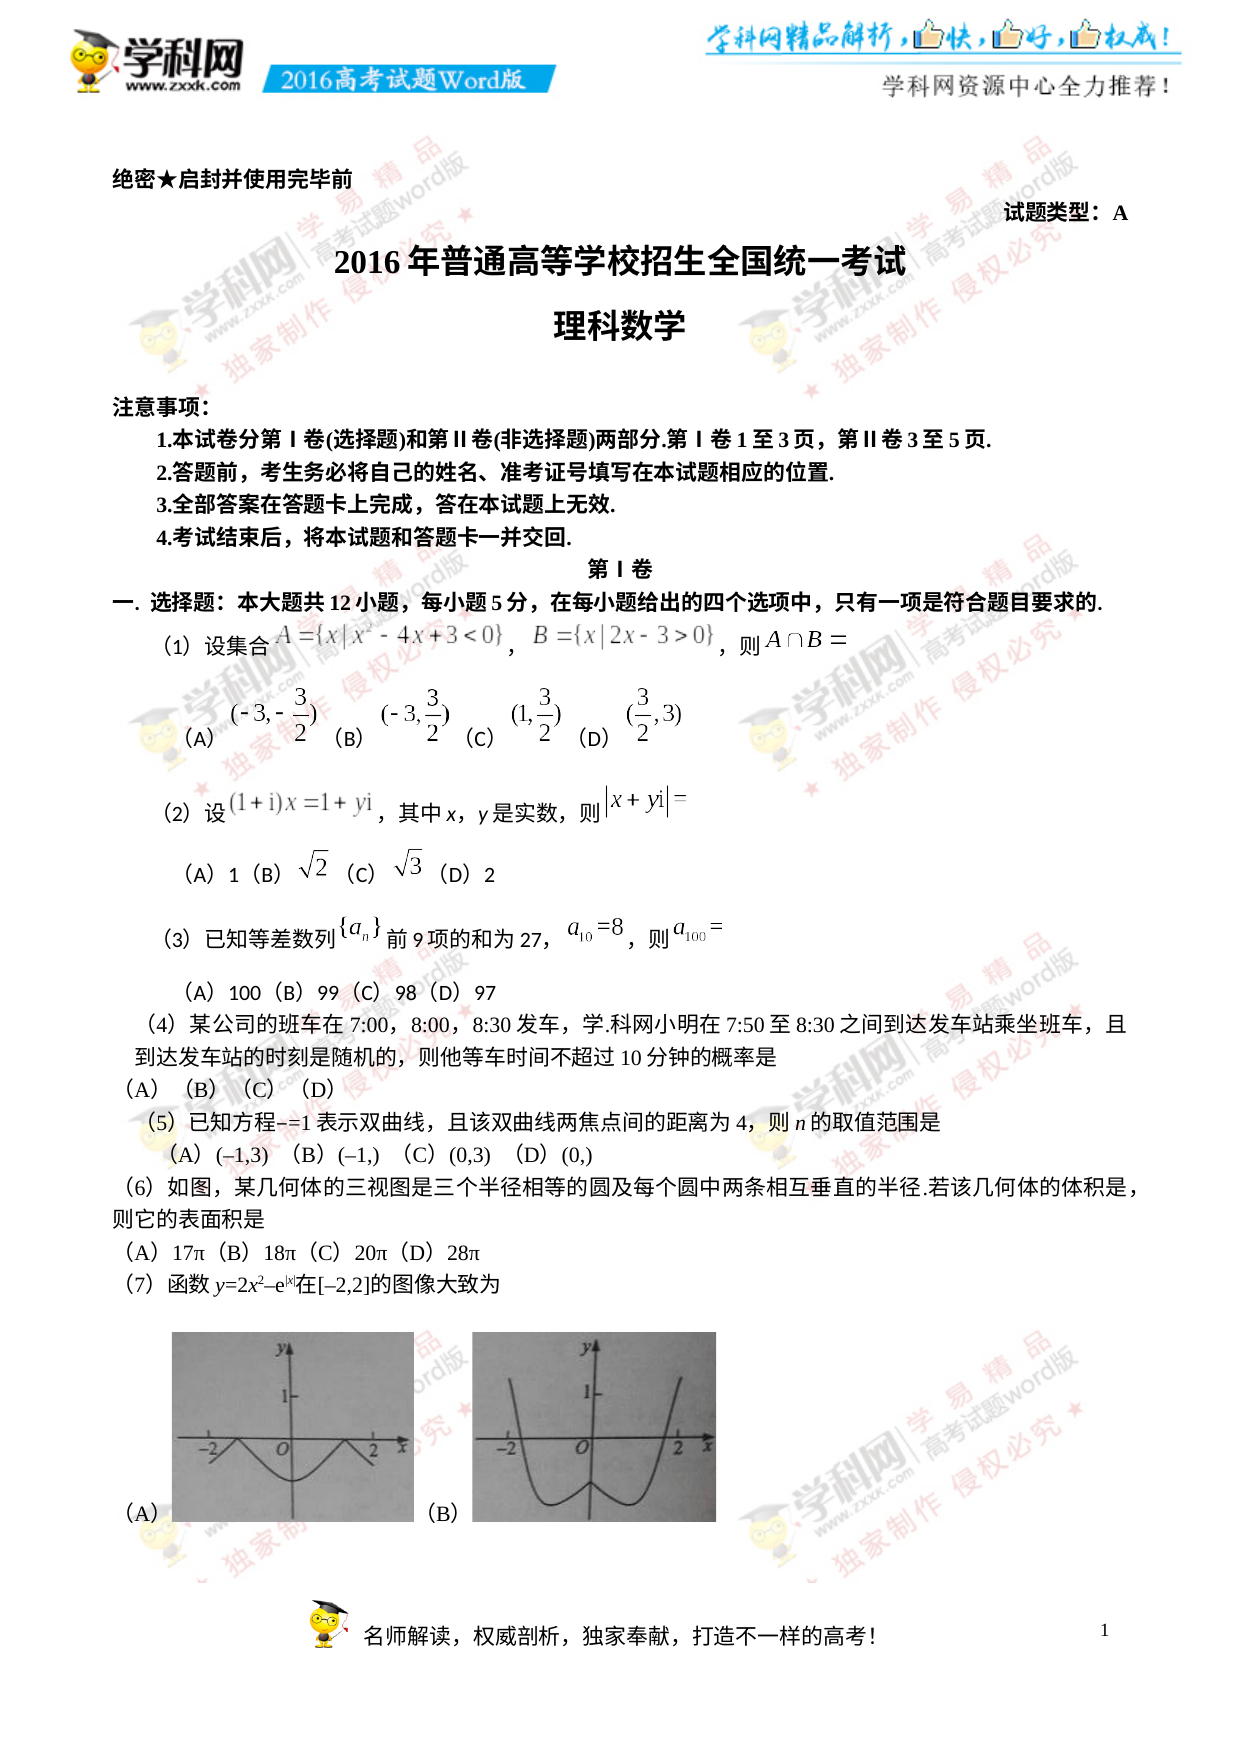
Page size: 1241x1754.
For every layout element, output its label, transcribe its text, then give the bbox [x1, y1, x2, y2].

text 1.本试卷分第Ⅰ卷(选择题)和第Ⅱ卷(非选择题)两部分.第Ⅰ卷1至3页，第Ⅱ卷3至5页. [112, 422, 1128, 454]
text （5）已知方程–=1表示双曲线，且该双曲线两焦点间的距离为4，则n的取值范围是 [112, 1104, 1128, 1137]
text （A）（B） [112, 1332, 1128, 1559]
text 第Ⅰ卷 [112, 552, 1128, 584]
list （A）100（B）99（C）98（D）97 [149, 974, 1128, 1007]
text （6）如图，某几何体的三视图是三个半径相等的圆及每个圆中两条相互垂直的半径.若该几何体的体积是，则它的表面积是 [112, 1169, 1128, 1234]
text （4）某公司的班车在7:00，8:00，8:30发车，学.科网小明在7:50至8:30之间到达发车站乘坐班车，且到达发车站的时刻是随机的，则他等车时间不超过10分钟的概率是 [134, 1007, 1128, 1072]
text （7）函数y=2x2–e|x|在[–2,2]的图像大致为 [112, 1267, 1128, 1299]
list （2）设，其中x，y是实数，则 [150, 779, 1128, 844]
text （A）17π（B）18π（C）20π（D）28π [112, 1234, 1128, 1267]
text 注意事项： [112, 389, 1128, 422]
picture [304, 1596, 350, 1650]
text 2.答题前，考生务必将自己的姓名、准考证号填写在本试题相应的位置. [112, 454, 1128, 487]
list （3）已知等差数列前9项的和为27，，则 [150, 909, 1128, 974]
text （A）（B）（C）（D） [112, 1072, 1128, 1104]
text 绝密★启封并使用完毕前 [112, 162, 1128, 194]
text 理科数学 [112, 292, 1128, 357]
list （A）1（B）（C）（D）2 [149, 844, 1128, 909]
text 3.全部答案在答题卡上完成，答在本试题上无效. [112, 487, 1128, 519]
list （A）（B）（C）（D） [149, 682, 1128, 779]
picture [0, 0, 1195, 1583]
text 4.考试结束后，将本试题和答题卡一并交回. [112, 519, 1128, 552]
text （A）(–1,3) （B）(–1,) （C）(0,3) （D）(0,) [112, 1137, 1128, 1169]
list 选择题：本大题共12小题，每小题5分，在每小题给出的四个选项中，只有一项是符合题目要求的. [112, 584, 1128, 617]
text 2016年普通高等学校招生全国统一考试 [112, 227, 1128, 292]
text 试题类型：A [112, 194, 1128, 227]
list （1）设集合，，则 [150, 617, 1128, 682]
